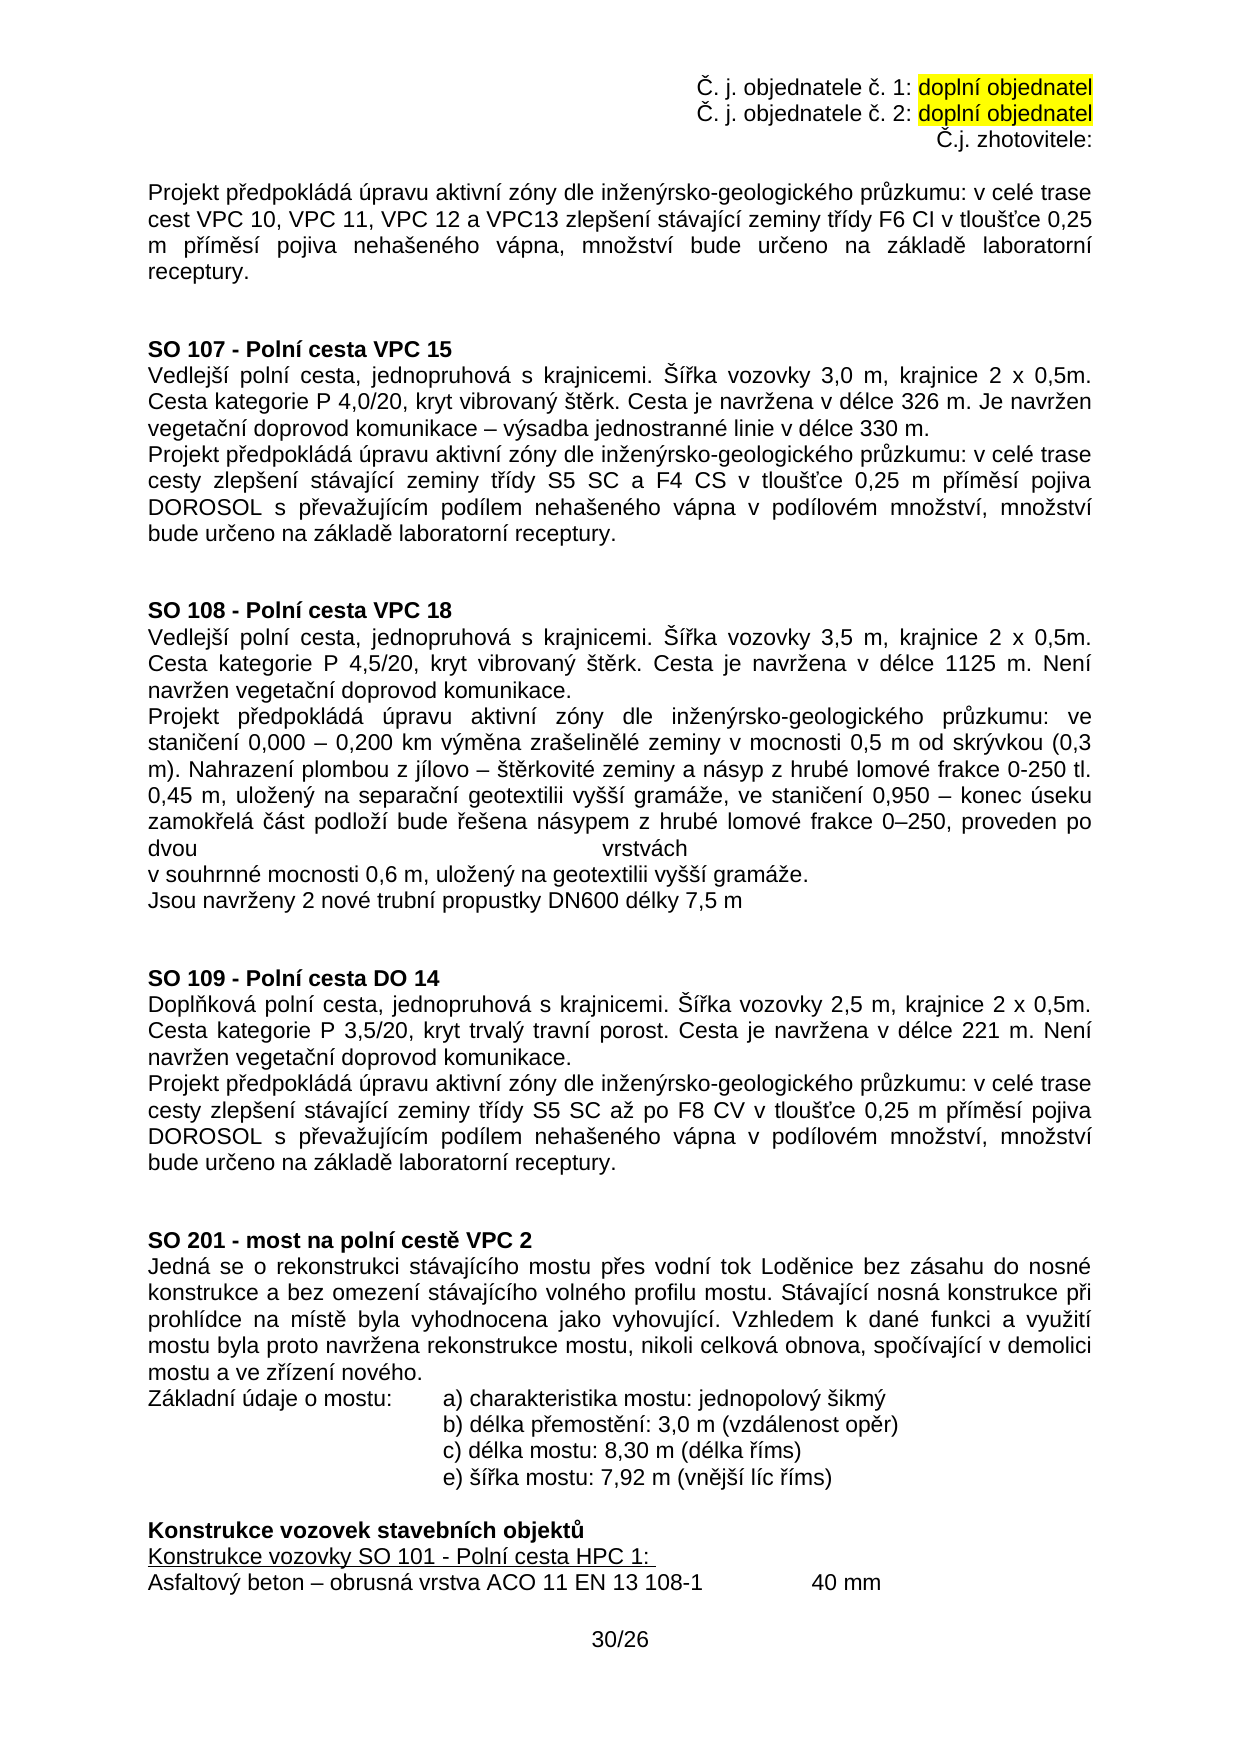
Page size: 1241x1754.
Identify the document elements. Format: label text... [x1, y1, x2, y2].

text Projekt předpokládá úpravu aktivní zóny dle inženýrsko-geologického průzkumu: v celé trase cest VPC 10, VPC 11, VPC 12 a VPC13 zlepšení stávající zeminy třídy F6 CI v tloušťce 0,25 m příměsí pojiva nehašeného vápna, množství bude určeno na základě laboratorní receptury. [148, 179, 1093, 284]
text SO 108 - Polní cesta VPC 18 [148, 597, 1093, 624]
text Vedlejší polní cesta, jednopruhová s krajnicemi. Šířka vozovky 3,0 m, krajnice 2 x 0,5m. Cesta kategorie P 4,0/20, kryt vibrovaný štěrk. Cesta je navržena v délce 326 m. Je navržen vegetační doprovod komunikace – výsadba jednostranné linie v délce 330 m. [148, 362, 1093, 441]
text Konstrukce vozovky SO 101 - Polní cesta HPC 1: [148, 1543, 1093, 1569]
text b) délka přemostění: 3,0 m (vzdálenost opěr) [369, 1411, 1093, 1437]
text Jedná se o rekonstrukci stávajícího mostu přes vodní tok Loděnice bez zásahu do nosné konstrukce a bez omezení stávajícího volného profilu mostu. Stávající nosná konstrukce při prohlídce na místě byla vyhodnocena jako vyhovující. Vzhledem k dané funkci a využití mostu byla proto navržena rekonstrukce mostu, nikoli celková obnova, spočívající v demolici mostu a ve zřízení nového. [148, 1253, 1093, 1385]
text Projekt předpokládá úpravu aktivní zóny dle inženýrsko-geologického průzkumu: v celé trase cesty zlepšení stávající zeminy třídy S5 SC a F4 CS v tloušťce 0,25 m příměsí pojiva DOROSOL s převažujícím podílem nehašeného vápna v podílovém množství, množství bude určeno na základě laboratorní receptury. [148, 441, 1093, 546]
text Projekt předpokládá úpravu aktivní zóny dle inženýrsko-geologického průzkumu: v celé trase cesty zlepšení stávající zeminy třídy S5 SC až po F8 CV v tloušťce 0,25 m příměsí pojiva DOROSOL s převažujícím podílem nehašeného vápna v podílovém množství, množství bude určeno na základě laboratorní receptury. [148, 1070, 1093, 1176]
text Jsou navrženy 2 nové trubní propustky DN600 délky 7,5 m [148, 887, 1093, 914]
text Vedlejší polní cesta, jednopruhová s krajnicemi. Šířka vozovky 3,5 m, krajnice 2 x 0,5m. Cesta kategorie P 4,5/20, kryt vibrovaný štěrk. Cesta je navržena v délce 1125 m. Není navržen vegetační doprovod komunikace. [148, 624, 1093, 703]
text Doplňková polní cesta, jednopruhová s krajnicemi. Šířka vozovky 2,5 m, krajnice 2 x 0,5m. Cesta kategorie P 3,5/20, kryt trvalý travní porost. Cesta je navržena v délce 221 m. Není navržen vegetační doprovod komunikace. [148, 991, 1093, 1070]
text SO 107 - Polní cesta VPC 15 [148, 336, 1093, 362]
text Projekt předpokládá úpravu aktivní zóny dle inženýrsko-geologického průzkumu: ve staničení 0,000 – 0,200 km výměna zrašelinělé zeminy v mocnosti 0,5 m od skrývkou (0,3 m). Nahrazení plombou z jílovo – štěrkovité zeminy a násyp z hrubé lomové frakce 0-250 tl. 0,45 m, uložený na separační geotextilii vyšší gramáže, ve staničení 0,950 – konec úseku zamokřelá část podloží bude řešena násypem z hrubé lomové frakce 0–250, proveden po dvou vrstvách v souhrnné mocnosti 0,6 m, uložený na geotextilii vyšší gramáže. [148, 703, 1093, 887]
text SO 201 - most na polní cestě VPC 2 [148, 1227, 1093, 1253]
text Základní údaje o mostu: a) charakteristika mostu: jednopolový šikmý [148, 1385, 1093, 1411]
text e) šířka mostu: 7,92 m (vnější líc říms) [369, 1464, 1093, 1490]
text SO 109 - Polní cesta DO 14 [148, 965, 1093, 991]
text Asfaltový beton – obrusná vrstva ACO 11 EN 13 108-1 40 mm [148, 1569, 1093, 1596]
text Konstrukce vozovek stavebních objektů [148, 1517, 1093, 1543]
text c) délka mostu: 8,30 m (délka říms) [369, 1437, 1093, 1464]
